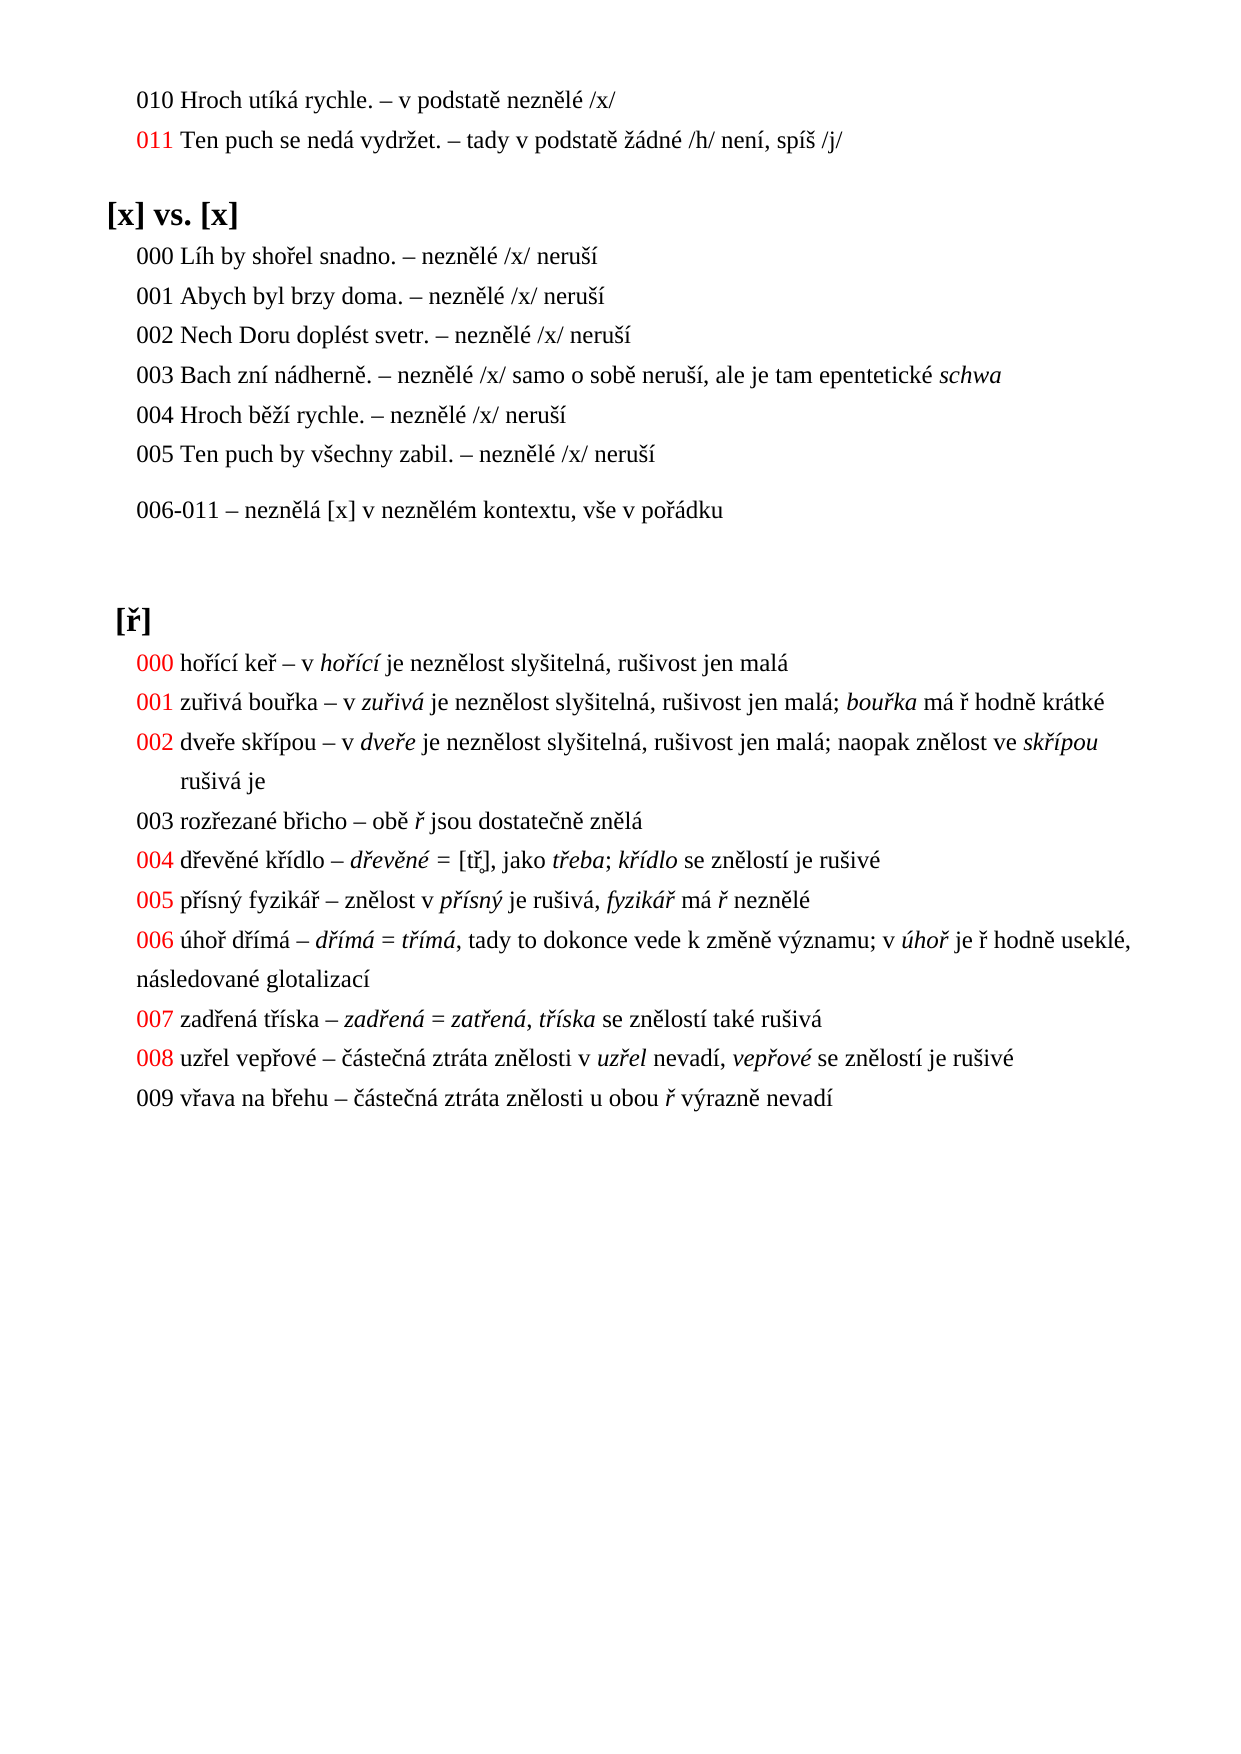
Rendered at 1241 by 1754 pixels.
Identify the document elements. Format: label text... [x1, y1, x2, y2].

text 006-011 – neznělá [x] v neznělém kontextu, vše v pořádku [106, 487, 1134, 527]
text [106, 77, 1134, 156]
text [x] vs. [x] 000 Líh by shořel snadno. – neznělé /x/ neruší 001 Abych byl brzy doma. – neznělé /x/ neruší 002 Nech Doru doplést svetr. – neznělé /x/ neruší 003 Bach zní nádherně. – neznělé /x/ samo o sobě neruší, ale je tam epentetické schwa 004 Hroch běží rychle. – neznělé /x/ neruší 005 Ten puch by všechny zabil. – neznělé /x/ neruší [106, 193, 1134, 471]
text [ř] 000 hořící keř – v hořící je neznělost slyšitelná, rušivost jen malá 001 zuřivá bouřka – v zuřivá je neznělost slyšitelná, rušivost jen malá; bouřka má ř hodně krátké 002 dveře skřípou – v dveře je neznělost slyšitelná, rušivost jen malá; naopak znělost ve skřípou rušivá je 003 rozřezané břicho – obě ř jsou dostatečně znělá 004 dřevěné křídlo – dřevěné = [tř̥], jako třeba; křídlo se znělostí je rušivé 005 přísný fyzikář – znělost v přísný je rušivá, fyzikář má ř neznělé 006 úhoř dřímá – dřímá = třímá, tady to dokonce vede k změně významu; v úhoř je ř hodně useklé, následované glotalizací 007 zadřená tříska – zadřená = zatřená, tříska se znělostí také rušivá 008 uzřel vepřové – částečná ztráta znělosti v uzřel nevadí, vepřové se znělostí je rušivé 009 vřava na břehu – částečná ztráta znělosti u obou ř výrazně nevadí [106, 600, 1134, 1114]
